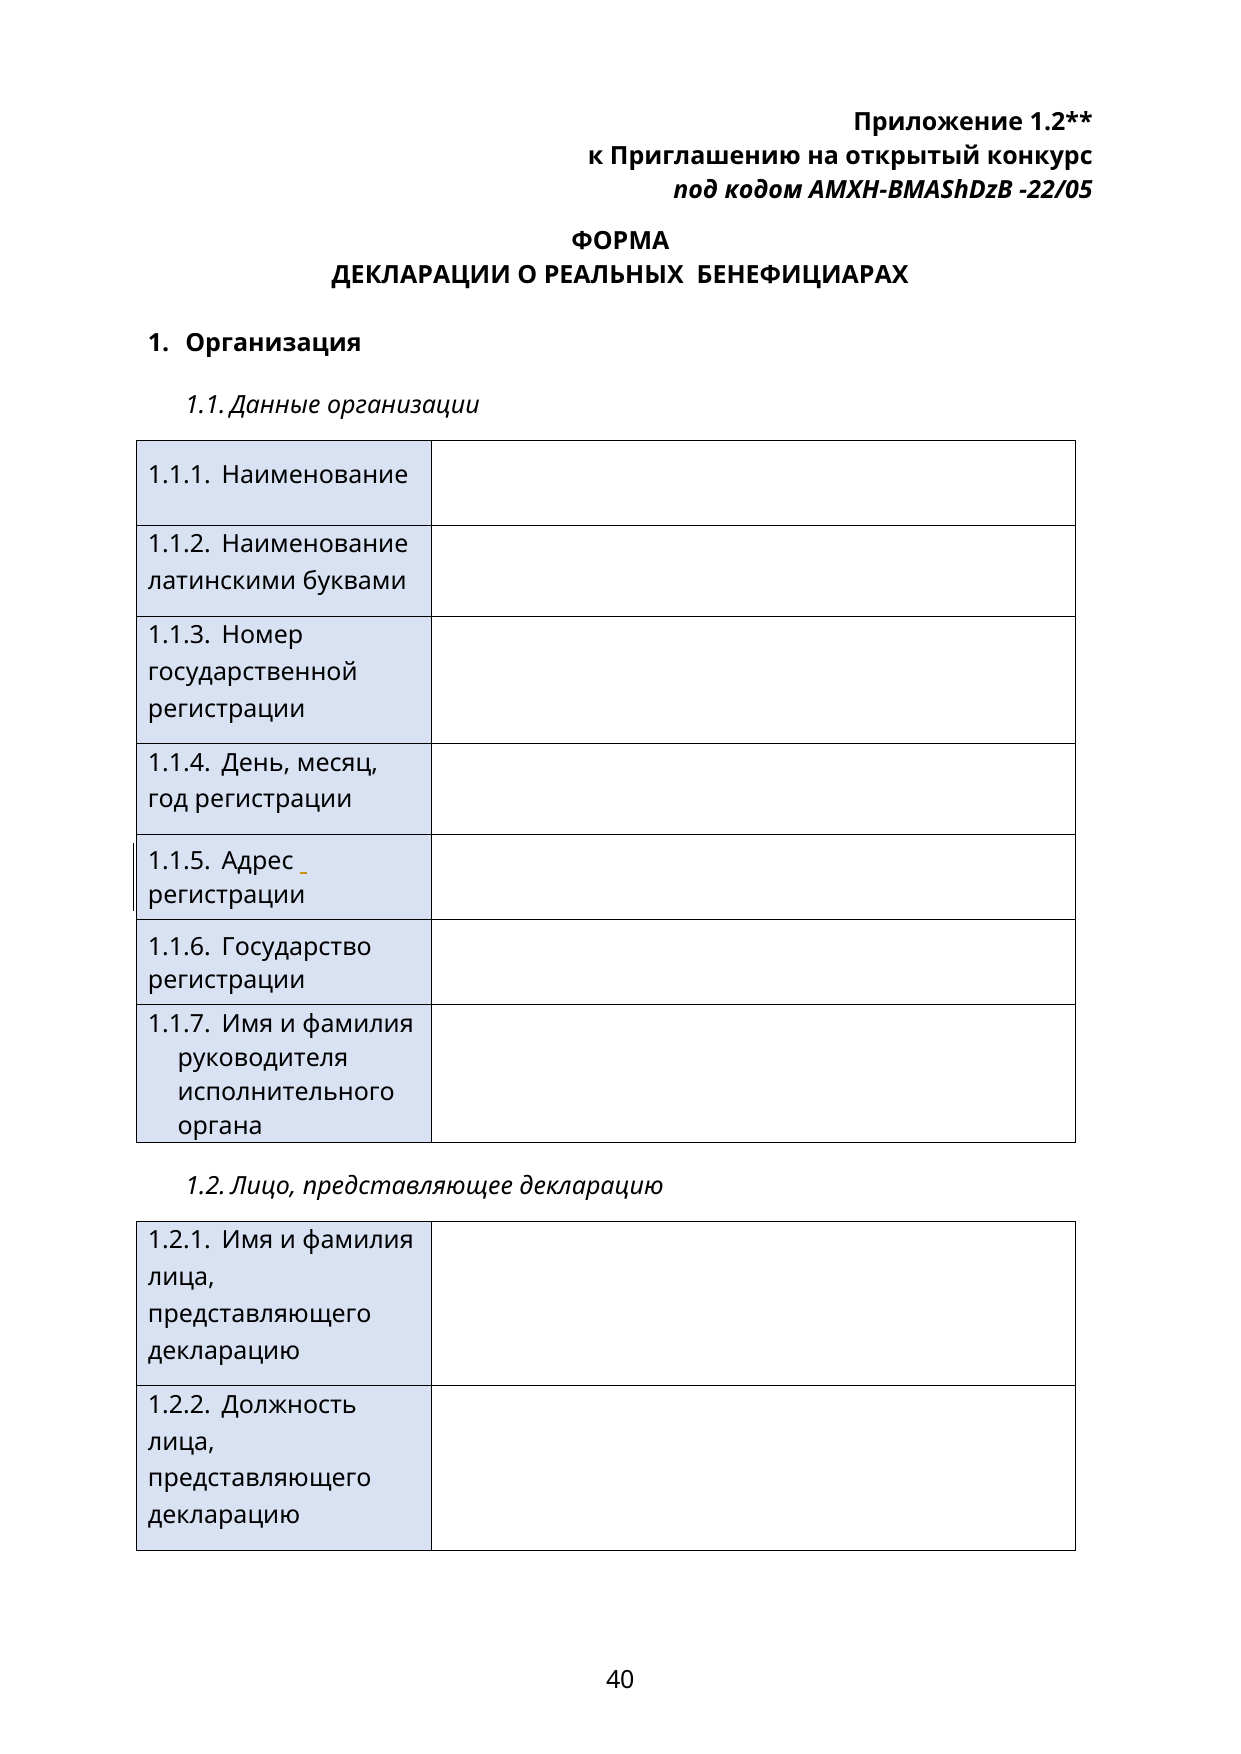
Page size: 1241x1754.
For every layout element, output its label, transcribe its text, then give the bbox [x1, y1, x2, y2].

table_header Наименование [137, 441, 431, 525]
table_cell Имя и фамилия руководителя исполнительного органа [137, 1005, 431, 1142]
table_cell [432, 835, 1075, 919]
table_cell [432, 744, 1075, 834]
table_header [432, 1222, 1075, 1385]
table_header Имя и фамилия лица, представляющего декларацию [137, 1222, 431, 1385]
table_cell Должность лица, представляющего декларацию [137, 1386, 431, 1550]
list Данные организации [185, 386, 1092, 420]
table_cell Государство регистрации [137, 920, 431, 1004]
subtitle под кодом AMXH-BMAShDzB -22/05 [148, 172, 1092, 206]
text ФОРМА [148, 222, 1092, 256]
table_cell [432, 920, 1075, 1004]
text Приложение 1.2** [148, 103, 1092, 137]
list Организация [148, 324, 1092, 358]
table_cell [432, 526, 1075, 616]
table_cell Номер государственной регистрации [137, 617, 431, 743]
table_cell [432, 1005, 1075, 1142]
table_cell Наименование латинскими буквами [137, 526, 431, 616]
list Лицо, представляющее декларацию [185, 1168, 1092, 1202]
table_cell [432, 617, 1075, 743]
table_cell [432, 1386, 1075, 1550]
table_cell Адрес регистрации [137, 835, 431, 919]
table_header [432, 441, 1075, 525]
text ДЕКЛАРАЦИИ О РЕАЛЬНЫХ БЕНЕФИЦИАРАХ [148, 256, 1092, 290]
table_cell День, месяц, год регистрации [137, 744, 431, 834]
text к Приглашению на открытый конкурс [148, 137, 1092, 172]
